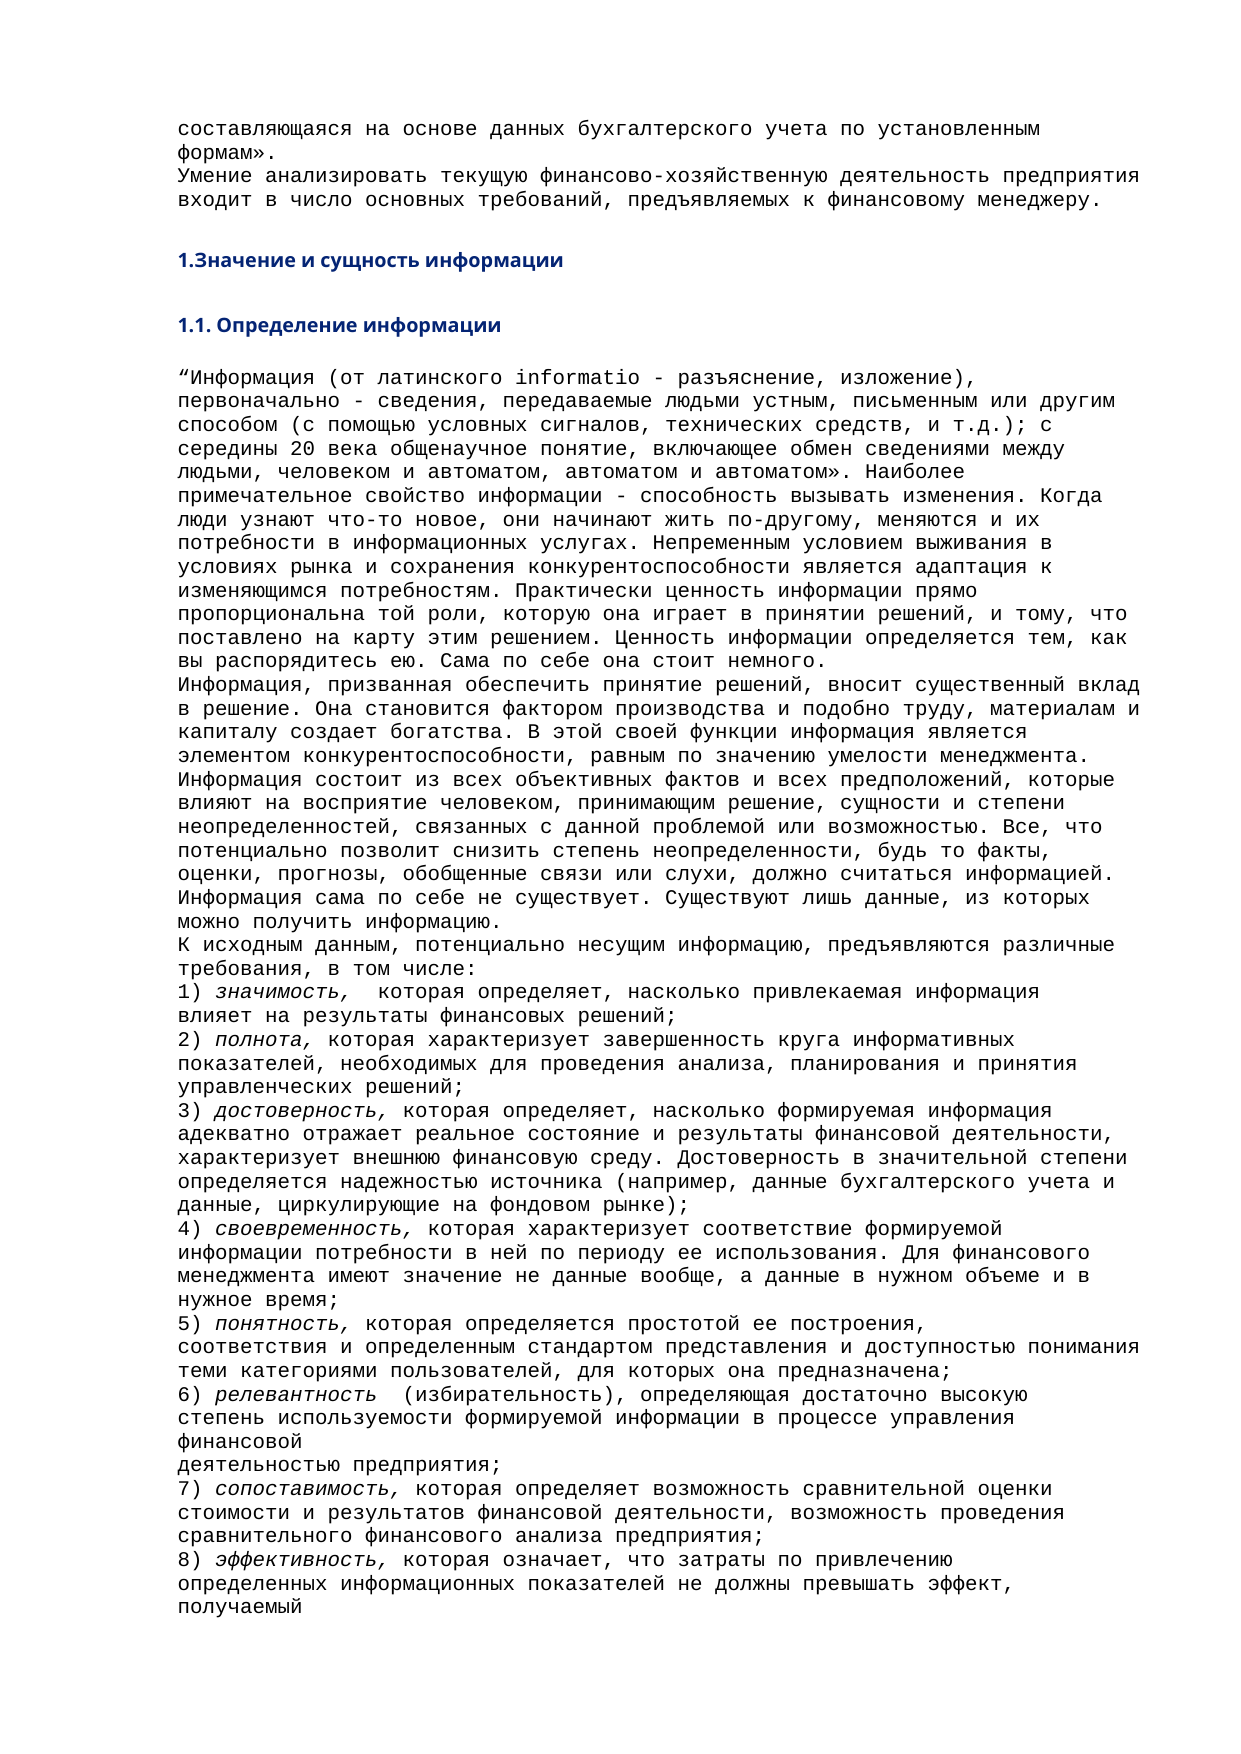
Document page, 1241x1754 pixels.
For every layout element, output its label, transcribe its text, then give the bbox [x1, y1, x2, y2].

text условиях рынка и сохранения конкурентоспособности является адаптация к [177, 556, 1152, 579]
text в решение. Она становится фактором производства и подобно труду, материалам и [177, 698, 1152, 721]
text определяется надежностью источника (например, данные бухгалтерского учета и [177, 1171, 1152, 1194]
text соответствия и определенным стандартом представления и доступностью понимания [177, 1336, 1152, 1360]
text К исходным данным, потенциально несущим информацию, предъявляются различные [177, 934, 1152, 958]
text Информация, призванная обеспечить принятие решений, вносит существенный вклад [177, 674, 1152, 698]
text капиталу создает богатства. В этой своей функции информация является [177, 721, 1152, 745]
text нужное время; [177, 1289, 1152, 1313]
text данные, циркулирующие на фондовом рынке); [177, 1194, 1152, 1218]
text 1) значимость, которая определяет, насколько привлекаемая информация [177, 982, 1152, 1005]
text определенных информационных показателей не должны превышать эффект, получаемый [177, 1573, 1152, 1620]
text 8) эффективность, которая означает, что затраты по привлечению [177, 1549, 1152, 1573]
text изменяющимся потребностям. Практически ценность информации прямо [177, 579, 1152, 603]
text 6) релевантность (избирательность), определяющая достаточно высокую [177, 1383, 1152, 1407]
text требования, в том числе: [177, 958, 1152, 982]
text людьми, человеком и автоматом, автоматом и автоматом». Наиболее [177, 461, 1152, 485]
text Информация сама по себе не существует. Существуют лишь данные, из которых [177, 887, 1152, 911]
text стоимости и результатов финансовой деятельности, возможность проведения [177, 1502, 1152, 1525]
text теми категориями пользователей, для которых она предназначена; [177, 1360, 1152, 1383]
text характеризует внешнюю финансовую среду. Достоверность в значительной степени [177, 1147, 1152, 1171]
text влияет на результаты финансовых решений; [177, 1005, 1152, 1029]
text потенциально позволит снизить степень неопределенности, будь то факты, [177, 840, 1152, 863]
text неопределенностей, связанных с данной проблемой или возможностью. Все, что [177, 816, 1152, 840]
text середины 20 века общенаучное понятие, включающее обмен сведениями между [177, 438, 1152, 461]
text сравнительного финансового анализа предприятия; [177, 1525, 1152, 1549]
text деятельностью предприятия; [177, 1454, 1152, 1478]
text примечательное свойство информации - способность вызывать изменения. Когда [177, 485, 1152, 509]
text Умение анализировать текущую финансово-хозяйственную деятельность предприятия [177, 165, 1152, 189]
text способом (с помощью условных сигналов, технических средств, и т.д.); с [177, 414, 1152, 438]
text 2) полнота, которая характеризует завершенность круга информативных [177, 1029, 1152, 1052]
text 1.1. Определение информации [177, 311, 1152, 338]
text составляющаяся на основе данных бухгалтерского учета по установленным [177, 118, 1152, 142]
text можно получить информацию. [177, 911, 1152, 934]
text потребности в информационных услугах. Непременным условием выживания в [177, 532, 1152, 556]
text элементом конкурентоспособности, равным по значению умелости менеджмента. [177, 745, 1152, 769]
text показателей, необходимых для проведения анализа, планирования и принятия [177, 1052, 1152, 1076]
text “Информация (от латинского informatio - разъяснение, изложение), [177, 367, 1152, 390]
text поставлено на карту этим решением. Ценность информации определяется тем, как [177, 627, 1152, 651]
text 3) достоверность, которая определяет, насколько формируемая информация [177, 1100, 1152, 1123]
text 5) понятность, которая определяется простотой ее построения, [177, 1313, 1152, 1336]
text входит в число основных требований, предъявляемых к финансовому менеджеру. [177, 189, 1152, 213]
text первоначально - сведения, передаваемые людьми устным, письменным или другим [177, 390, 1152, 414]
text 4) своевременность, которая характеризует соответствие формируемой [177, 1218, 1152, 1242]
text пропорциональна той роли, которую она играет в принятии решений, и тому, что [177, 603, 1152, 627]
text 7) сопоставимость, которая определяет возможность сравнительной оценки [177, 1478, 1152, 1502]
text менеджмента имеют значение не данные вообще, а данные в нужном объеме и в [177, 1265, 1152, 1289]
text формам». [177, 142, 1152, 165]
text оценки, прогнозы, обобщенные связи или слухи, должно считаться информацией. [177, 863, 1152, 887]
text влияют на восприятие человеком, принимающим решение, сущности и степени [177, 792, 1152, 816]
text вы распорядитесь ею. Сама по себе она стоит немного. [177, 651, 1152, 674]
text люди узнают что-то новое, они начинают жить по-другому, меняются и их [177, 509, 1152, 532]
text адекватно отражает реальное состояние и результаты финансовой деятельности, [177, 1123, 1152, 1147]
text Информация состоит из всех объективных фактов и всех предположений, которые [177, 769, 1152, 792]
text 1.Значение и сущность информации [177, 246, 1152, 273]
text степень используемости формируемой информации в процессе управления финансовой [177, 1407, 1152, 1454]
text информации потребности в ней по периоду ее использования. Для финансового [177, 1242, 1152, 1265]
text управленческих решений; [177, 1076, 1152, 1100]
